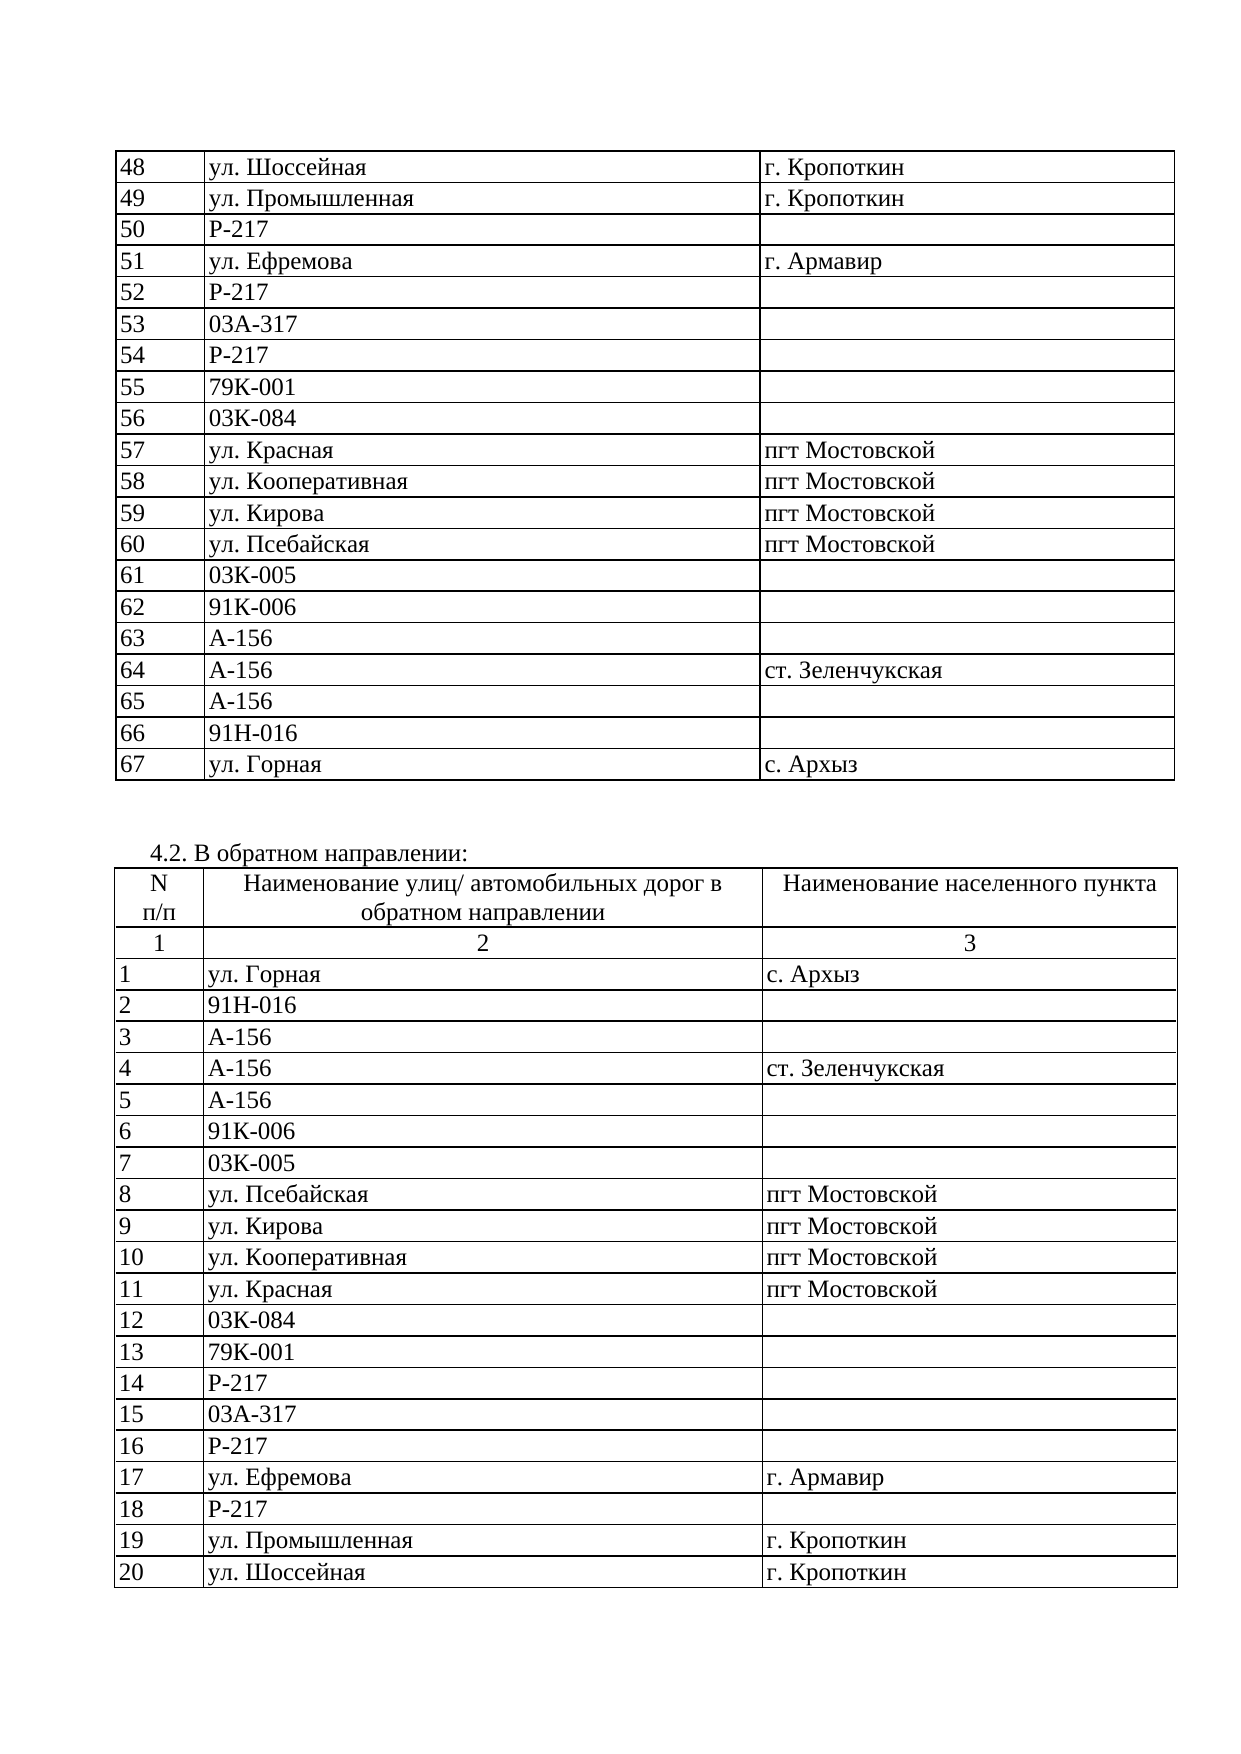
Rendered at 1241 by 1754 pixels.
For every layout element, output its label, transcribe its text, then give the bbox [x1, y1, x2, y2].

table_cell 2 [115, 990, 203, 1020]
table_cell г. Кропоткин [763, 1524, 1177, 1555]
table_cell 53 [117, 309, 204, 339]
table_cell ул. Псебайская [204, 1179, 762, 1209]
table_cell [761, 561, 1174, 590]
table_cell 60 [117, 529, 204, 559]
table_cell 91К-006 [204, 1116, 762, 1146]
table_cell Р-217 [205, 340, 759, 370]
table_cell [763, 1146, 1177, 1178]
table_cell 14 [115, 1368, 203, 1398]
table_cell 59 [117, 498, 204, 527]
table_cell ул. Кооперативная [205, 466, 759, 496]
table_cell ст. Зеленчукская [763, 1052, 1177, 1083]
table_cell [761, 403, 1174, 433]
table_cell ул. Псебайская [205, 529, 759, 559]
table_header N п/п [115, 869, 203, 926]
table_header Наименование улиц/ автомобильных дорог в обратном направлении [204, 869, 762, 926]
table_cell 6 [115, 1116, 203, 1146]
table_cell [761, 309, 1174, 339]
table_cell Р-217 [205, 277, 759, 307]
table_cell 18 [115, 1493, 203, 1524]
table_cell Р-217 [204, 1368, 762, 1398]
table_cell ул. Красная [205, 435, 759, 464]
table_cell [763, 1492, 1177, 1524]
table_cell ул. Кирова [205, 498, 759, 527]
table_cell 91Н-016 [205, 718, 759, 748]
table_cell ул. Шоссейная [204, 1557, 762, 1587]
table_cell 58 [117, 466, 204, 496]
table_cell 17 [115, 1462, 203, 1492]
table_cell [763, 1398, 1177, 1429]
table_cell А-156 [205, 655, 759, 685]
table_cell 3 [763, 926, 1177, 957]
table_cell 8 [115, 1179, 203, 1209]
table_cell 03К-084 [204, 1305, 762, 1335]
table_cell 57 [117, 435, 204, 464]
table_cell 52 [117, 277, 204, 307]
table_cell А-156 [204, 1053, 762, 1083]
table_cell 1 [115, 959, 203, 989]
table_cell 49 [117, 183, 204, 213]
table_cell ул. Промышленная [204, 1525, 762, 1555]
table_cell [761, 718, 1174, 748]
table_cell [763, 989, 1177, 1020]
table_cell ул. Кирова [204, 1211, 762, 1241]
table_cell 4 [115, 1053, 203, 1083]
table_cell 20 [115, 1556, 203, 1587]
table_cell 66 [117, 718, 204, 748]
table_cell 03К-084 [205, 403, 759, 433]
table_cell ул. Горная [205, 749, 759, 779]
table_cell 03К-005 [204, 1148, 762, 1178]
table_cell пгт Мостовской [761, 435, 1174, 464]
table_cell 5 [115, 1084, 203, 1115]
table_cell 79К-001 [205, 372, 759, 402]
table_cell [761, 623, 1174, 653]
table_cell [763, 1304, 1177, 1335]
table_cell г. Кропоткин [763, 1555, 1177, 1587]
table_cell пгт Мостовской [763, 1178, 1177, 1209]
table_cell ул. Красная [204, 1274, 762, 1303]
table_cell 54 [117, 340, 204, 370]
table_cell [761, 215, 1174, 244]
table_cell 03А-317 [205, 309, 759, 339]
table_cell 13 [115, 1336, 203, 1366]
table_cell 91К-006 [205, 592, 759, 622]
table_cell 65 [117, 686, 204, 716]
table_cell 19 [115, 1525, 203, 1555]
table_cell [761, 686, 1174, 716]
table_cell 12 [115, 1305, 203, 1335]
table_cell пгт Мостовской [761, 498, 1174, 527]
table_cell [761, 372, 1174, 402]
table_cell пгт Мостовской [763, 1209, 1177, 1241]
table_header Наименование населенного пункта [763, 869, 1177, 926]
table_cell [763, 1366, 1177, 1398]
table_cell 48 [117, 152, 204, 181]
table_cell 16 [115, 1430, 203, 1461]
table_cell [761, 277, 1174, 307]
table_cell г. Армавир [763, 1461, 1177, 1492]
table_cell 50 [117, 215, 204, 244]
table_cell с. Архыз [761, 749, 1174, 779]
table_cell [763, 1115, 1177, 1146]
table_cell [763, 1020, 1177, 1052]
table_cell [763, 1429, 1177, 1461]
table_cell с. Архыз [763, 958, 1177, 989]
table_cell А-156 [204, 1022, 762, 1052]
table_cell [763, 1083, 1177, 1115]
table_cell 2 [204, 928, 762, 957]
table_cell 15 [115, 1399, 203, 1429]
table_cell г. Армавир [761, 246, 1174, 276]
table_cell ул. Ефремова [205, 246, 759, 276]
table_cell Р-217 [205, 215, 759, 244]
table_cell 91Н-016 [204, 991, 762, 1020]
table_cell г. Кропоткин [761, 152, 1174, 181]
table_cell 61 [117, 561, 204, 590]
table_cell Р-217 [204, 1494, 762, 1524]
table_cell 64 [117, 655, 204, 685]
text 4.2. В обратном направлении: [150, 838, 1090, 867]
table_cell ул. Промышленная [205, 183, 759, 213]
table_cell 3 [115, 1021, 203, 1052]
table_cell А-156 [204, 1085, 762, 1115]
table_cell А-156 [205, 686, 759, 716]
table_cell пгт Мостовской [761, 466, 1174, 496]
table_cell ул. Горная [204, 959, 762, 989]
table_cell г. Кропоткин [761, 183, 1174, 213]
table_cell 55 [117, 372, 204, 402]
table_cell 62 [117, 592, 204, 622]
table_cell ул. Кооперативная [204, 1242, 762, 1272]
table_cell 1 [115, 927, 203, 957]
table_cell 03А-317 [204, 1400, 762, 1429]
table_cell [763, 1335, 1177, 1366]
table_cell 79К-001 [204, 1337, 762, 1366]
table_cell ул. Ефремова [204, 1462, 762, 1492]
table_cell 03К-005 [205, 561, 759, 590]
table_cell Р-217 [204, 1431, 762, 1461]
table_cell 56 [117, 403, 204, 433]
table_cell 67 [117, 749, 204, 779]
table_cell ул. Шоссейная [205, 152, 759, 181]
table_cell пгт Мостовской [763, 1241, 1177, 1272]
table_cell [761, 340, 1174, 370]
table_cell 10 [115, 1242, 203, 1272]
table_cell [761, 592, 1174, 622]
table_cell А-156 [205, 623, 759, 653]
table_cell пгт Мостовской [761, 529, 1174, 559]
table_cell пгт Мостовской [763, 1272, 1177, 1303]
table_cell 51 [117, 246, 204, 276]
table_cell 63 [117, 623, 204, 653]
table_cell 7 [115, 1147, 203, 1178]
table_cell 11 [115, 1273, 203, 1303]
table_cell ст. Зеленчукская [761, 655, 1174, 685]
table_cell 9 [115, 1210, 203, 1241]
